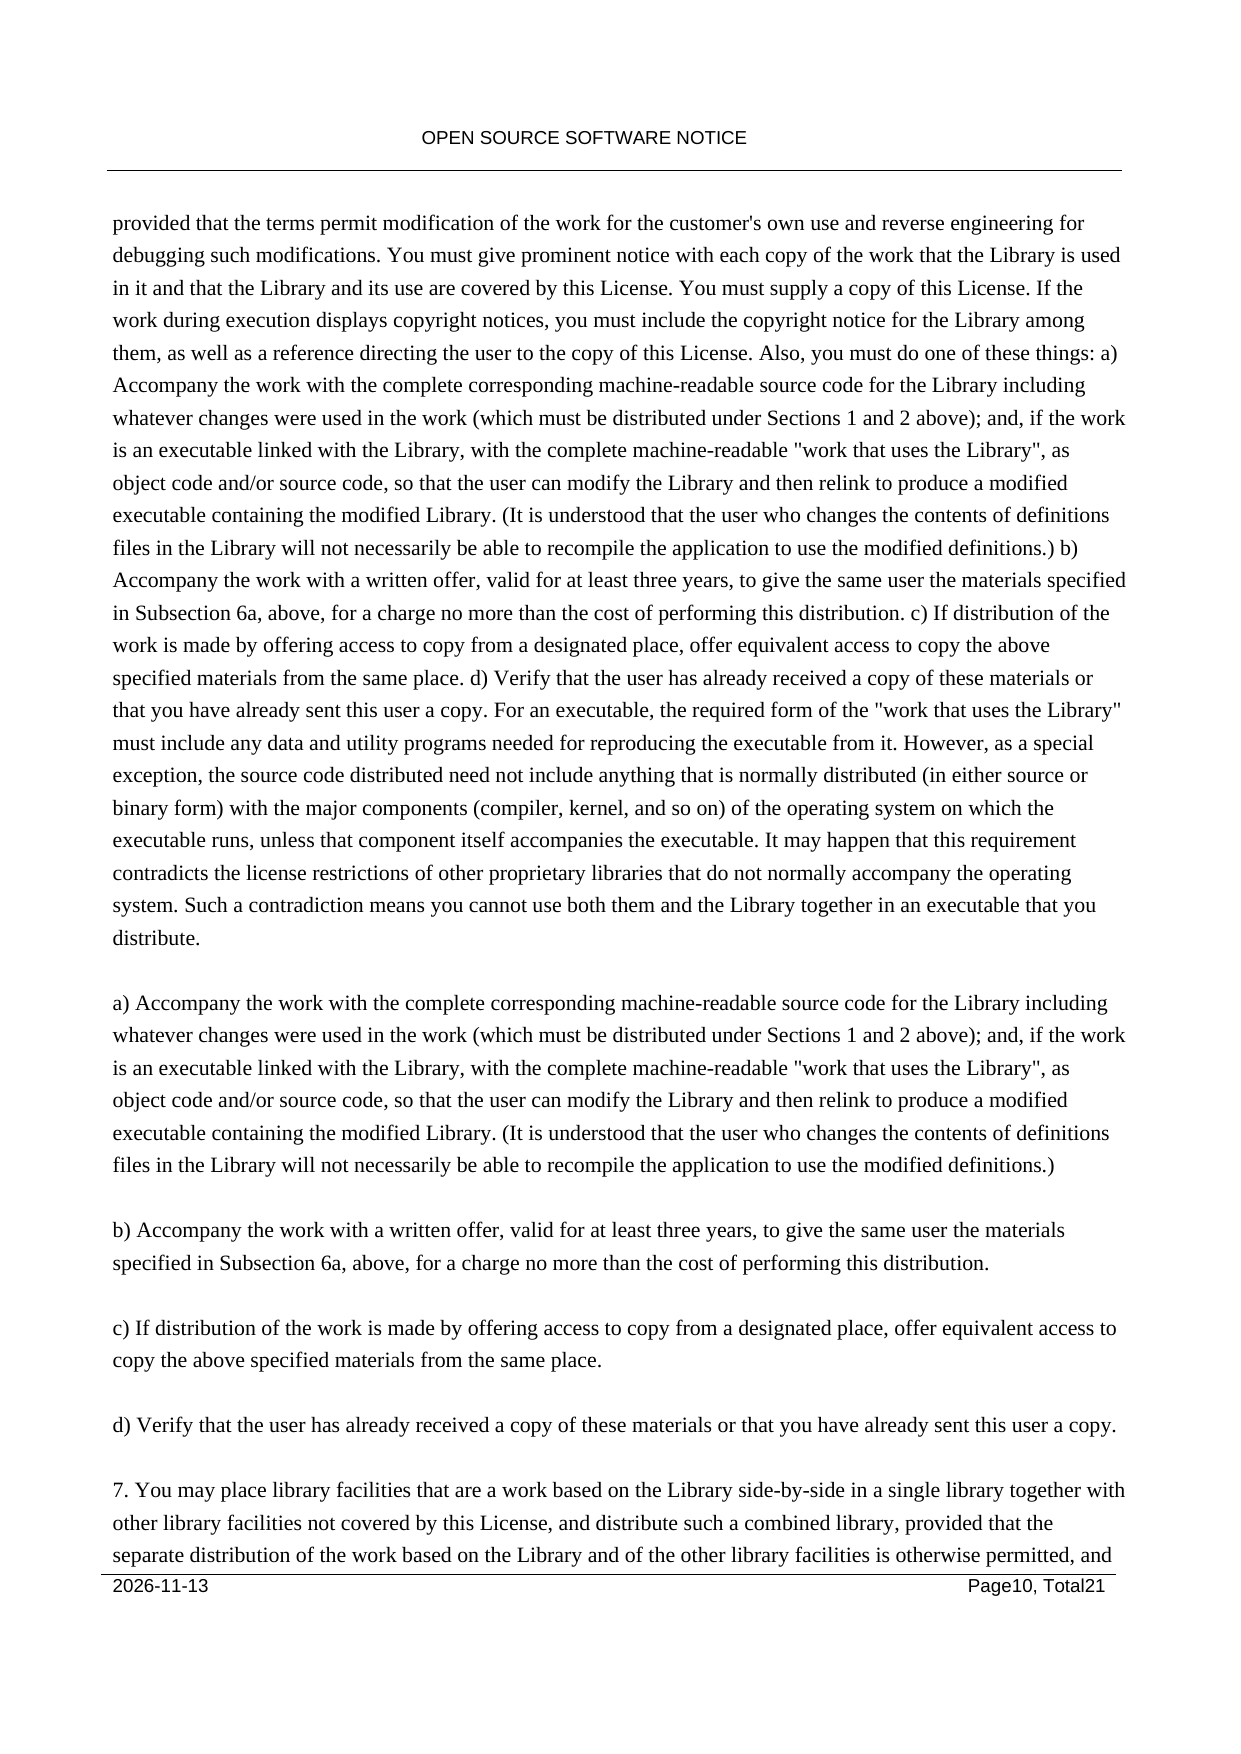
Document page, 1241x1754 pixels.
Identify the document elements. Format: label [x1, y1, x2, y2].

text [112, 206, 1128, 1571]
